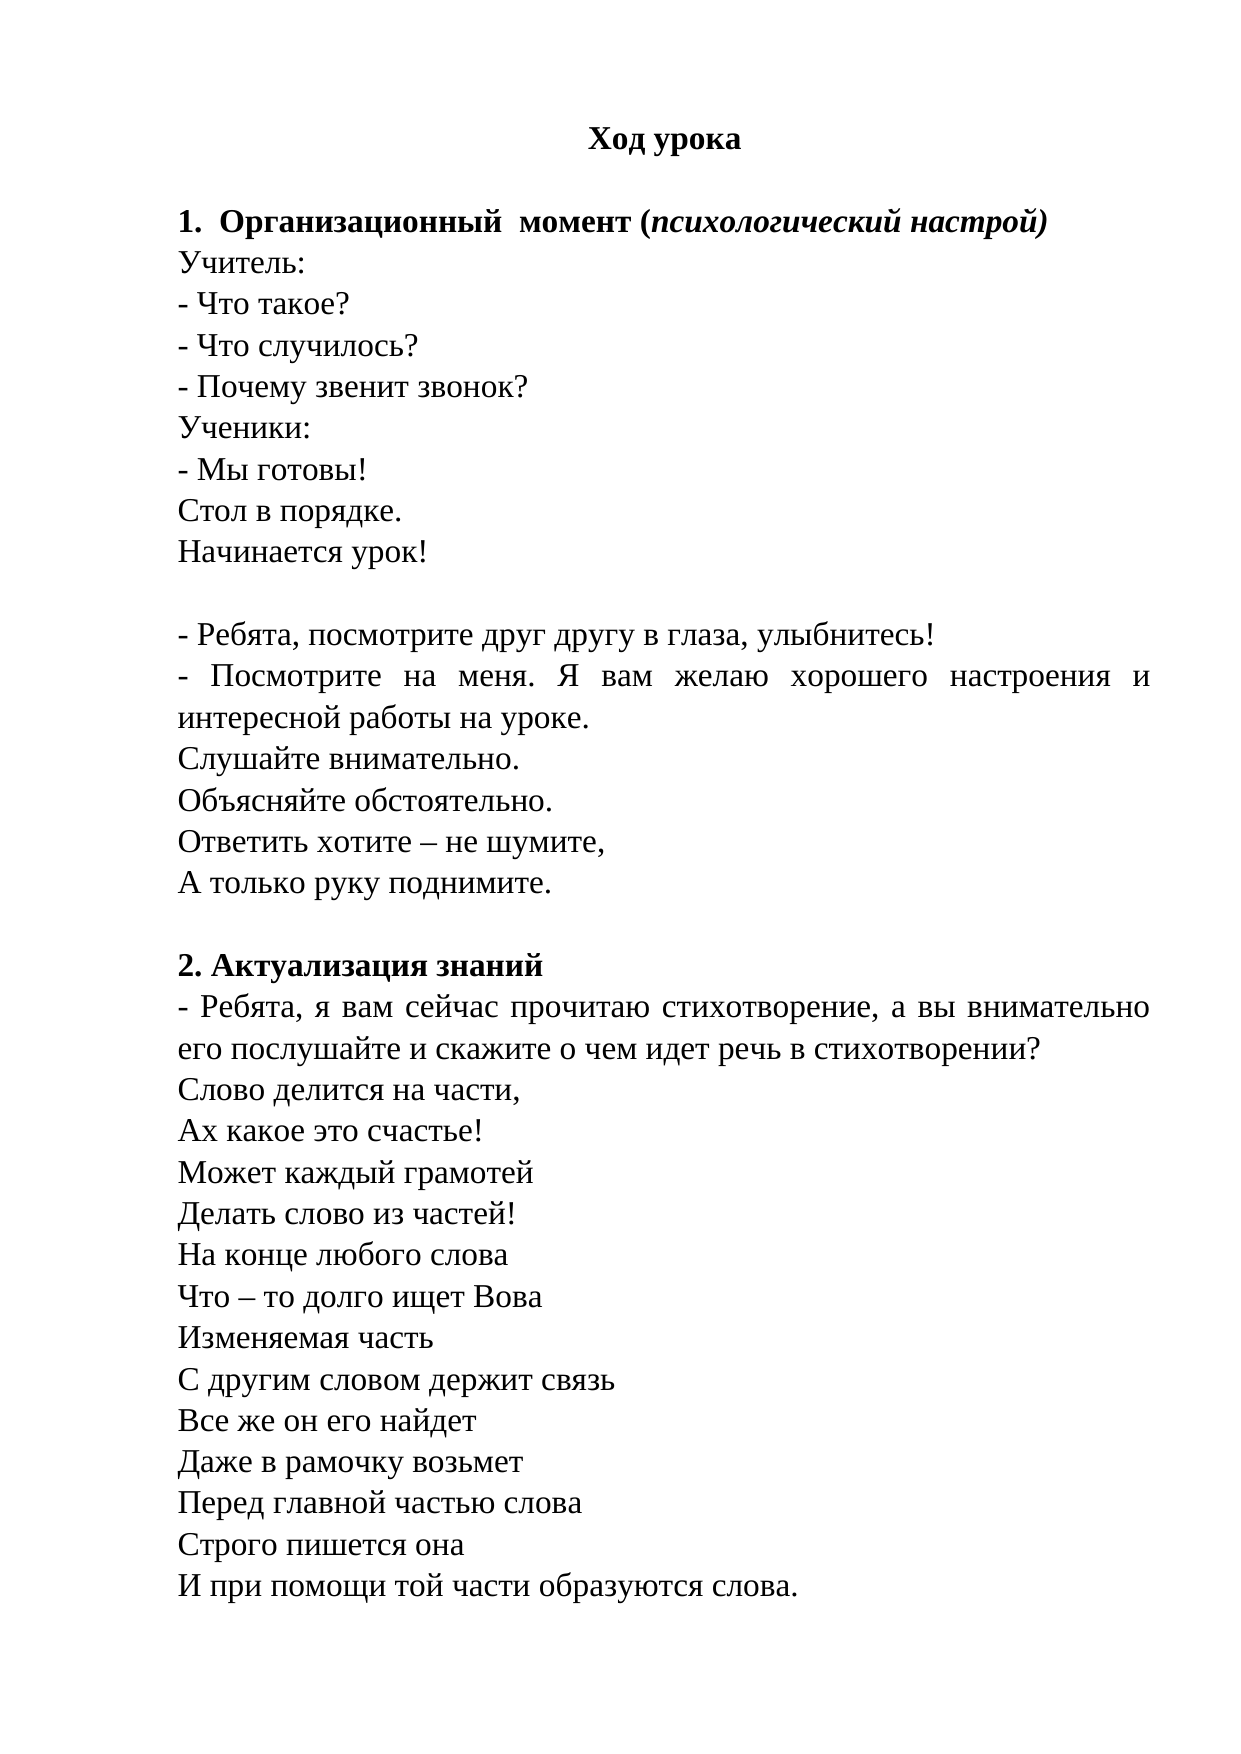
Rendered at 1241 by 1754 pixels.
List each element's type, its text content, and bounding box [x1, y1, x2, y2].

text На конце любого слова [177, 1235, 1152, 1273]
text Слово делится на части, [177, 1069, 1152, 1108]
text - Что случилось? [177, 325, 1152, 363]
text Перед главной частью слова [177, 1483, 1152, 1521]
text Даже в рамочку возьмет [177, 1441, 1152, 1480]
text Ответить хотите – не шумите, [177, 821, 1152, 859]
text И при помощи той части образуются слова. [177, 1566, 1152, 1604]
text - Ребята, посмотрите друг другу в глаза, улыбнитесь! [177, 614, 1152, 653]
text Стол в порядке. [177, 490, 1152, 529]
text Может каждый грамотей [177, 1152, 1152, 1190]
text Ход урока [177, 118, 1152, 156]
text Делать слово из частей! [177, 1193, 1152, 1232]
text - Посмотрите на меня. Я вам желаю хорошего настроения и интересной работы на уроке. [177, 656, 1152, 735]
text Что – то долго ищет Вова [177, 1276, 1152, 1314]
text Строго пишется она [177, 1524, 1152, 1562]
text - Почему звенит звонок? [177, 366, 1152, 404]
text Ученики: [177, 408, 1152, 446]
text Учитель: [177, 242, 1152, 281]
text - Что такое? [177, 283, 1152, 322]
text - Ребята, я вам сейчас прочитаю стихотворение, а вы внимательно его послушайте и скажите о чем идет речь в стихотворении? [177, 987, 1152, 1066]
text Слушайте внимательно. [177, 738, 1152, 777]
text - Мы готовы! [177, 449, 1152, 487]
text 1. Организационный момент (психологический настрой) [177, 201, 1152, 239]
text 2. Актуализация знаний [177, 945, 1152, 983]
text Ах какое это счастье! [177, 1111, 1152, 1149]
text Объясняйте обстоятельно. [177, 780, 1152, 818]
text Все же он его найдет [177, 1400, 1152, 1438]
text Начинается урок! [177, 532, 1152, 570]
text Изменяемая часть [177, 1317, 1152, 1356]
text С другим словом держит связь [177, 1359, 1152, 1397]
text А только руку поднимите. [177, 862, 1152, 901]
